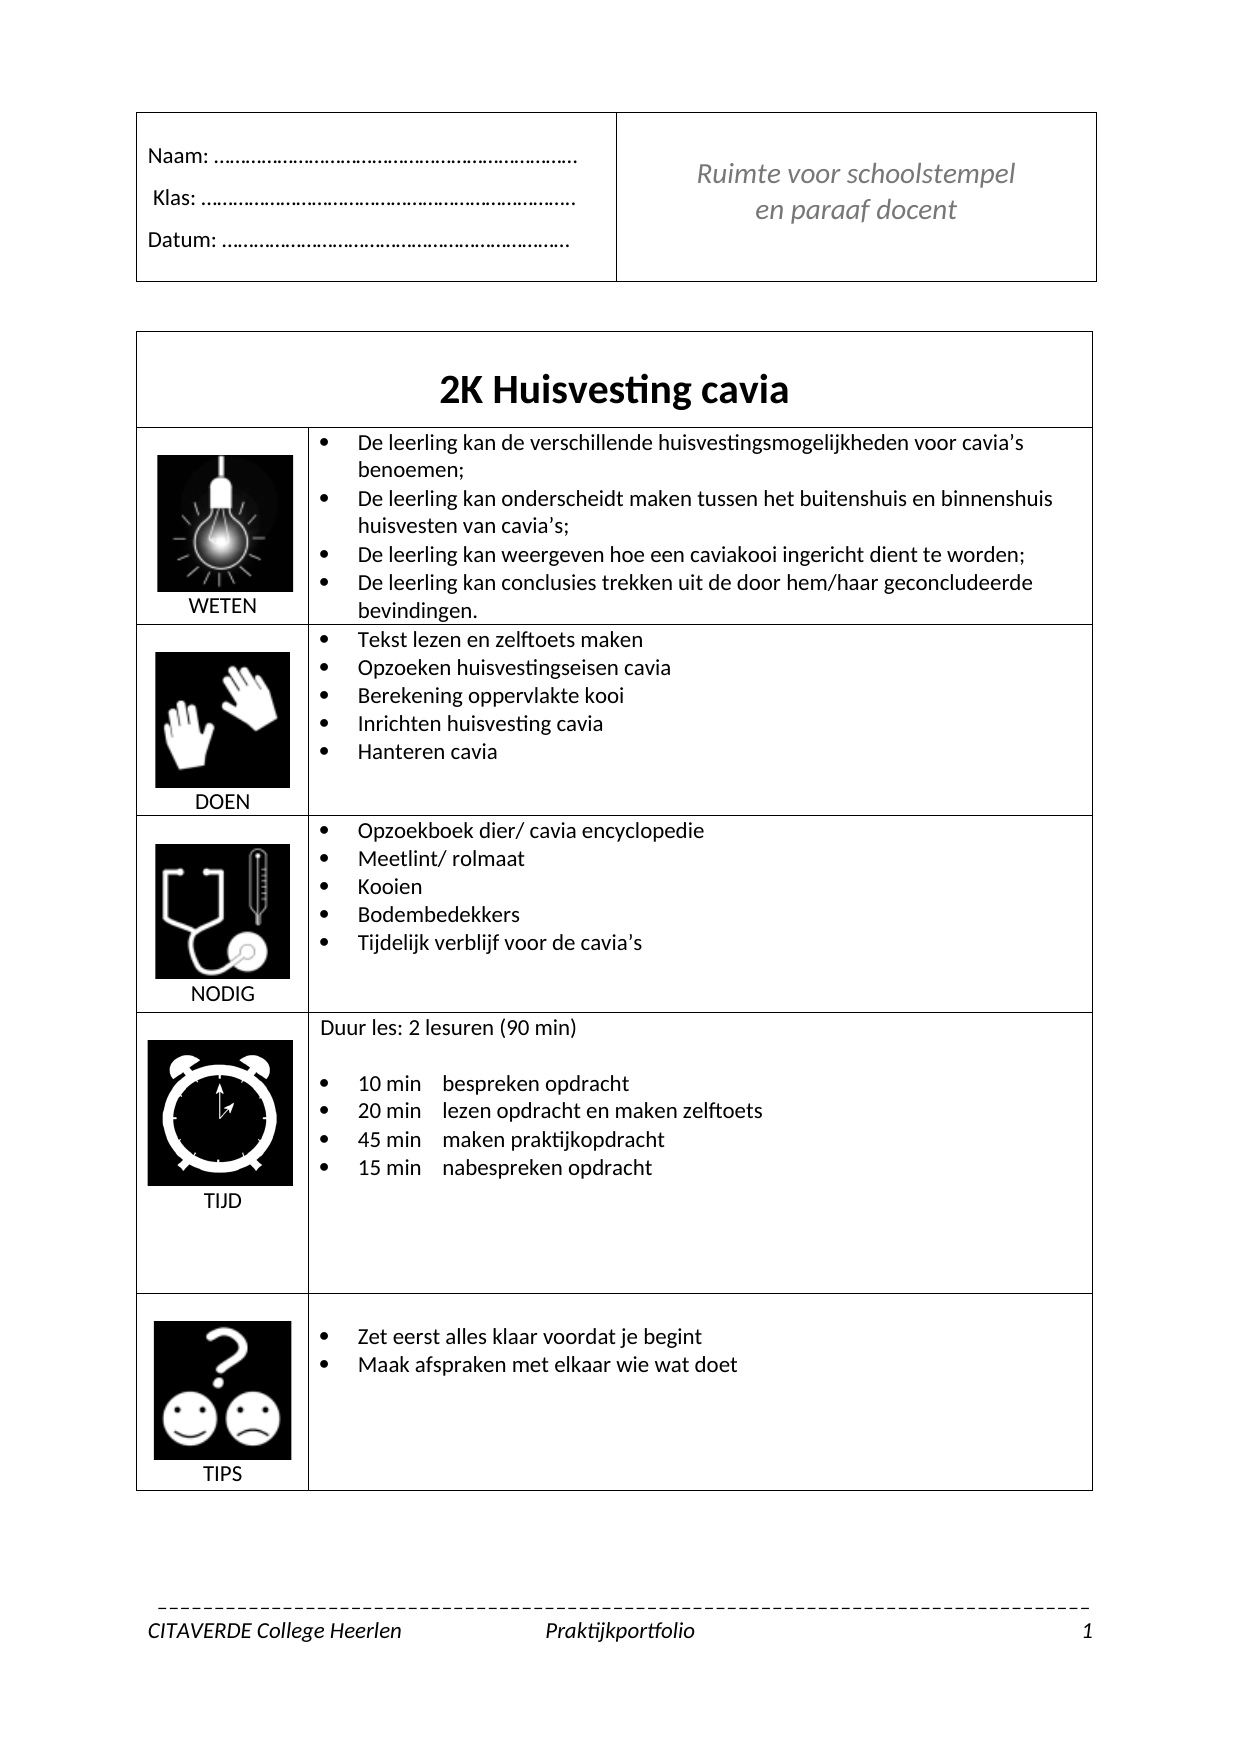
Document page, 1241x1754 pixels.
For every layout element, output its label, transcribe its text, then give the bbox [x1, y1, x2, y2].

table_cell De leerling kan de verschillende huisvestingsmogelijkheden voor cavia’s benoemen; De leerling kan onderscheidt maken tussen het buitenshuis en binnenshuis huisvesten van cavia’s; De leerling kan weergeven hoe een caviakooi ingericht dient te worden; De leerling kan conclusies trekken uit de door hem/haar geconcludeerde bevindingen. [309, 428, 1092, 624]
picture [155, 844, 290, 979]
picture [153, 1321, 292, 1460]
table_cell Tekst lezen en zelftoets maken Opzoeken huisvestingseisen cavia Berekening oppervlakte kooi Inrichten huisvesting cavia Hanteren cavia [309, 625, 1092, 815]
table_header Naam: …………………………………………………………… Klas: …………………………………………………………….. Datum: ………………………………………………………… [137, 113, 616, 281]
table_header Ruimte voor schoolstempel en paraaf docent [617, 113, 1096, 281]
picture [147, 1040, 293, 1186]
table_cell Opzoekboek dier/ cavia encyclopedie Meetlint/ rolmaat Kooien Bodembedekkers Tijdelijk verblijf voor de cavia’s [309, 816, 1092, 1012]
table_cell TIJD [137, 1013, 308, 1293]
picture [157, 455, 294, 592]
table_cell Zet eerst alles klaar voordat je begint Maak afspraken met elkaar wie wat doet [309, 1294, 1092, 1490]
picture [155, 652, 290, 788]
table_cell NODIG [137, 816, 308, 1012]
table_cell DOEN [137, 625, 308, 815]
table_cell Duur les: 2 lesuren (90 min) 10 min bespreken opdracht 20 min lezen opdracht en maken zelftoets 45 min maken praktijkopdracht 15 min nabespreken opdracht [309, 1013, 1092, 1293]
table_cell TIPS [137, 1294, 308, 1490]
table_header 2K Huisvesting cavia [137, 332, 1092, 427]
table_cell WETEN [137, 428, 308, 624]
